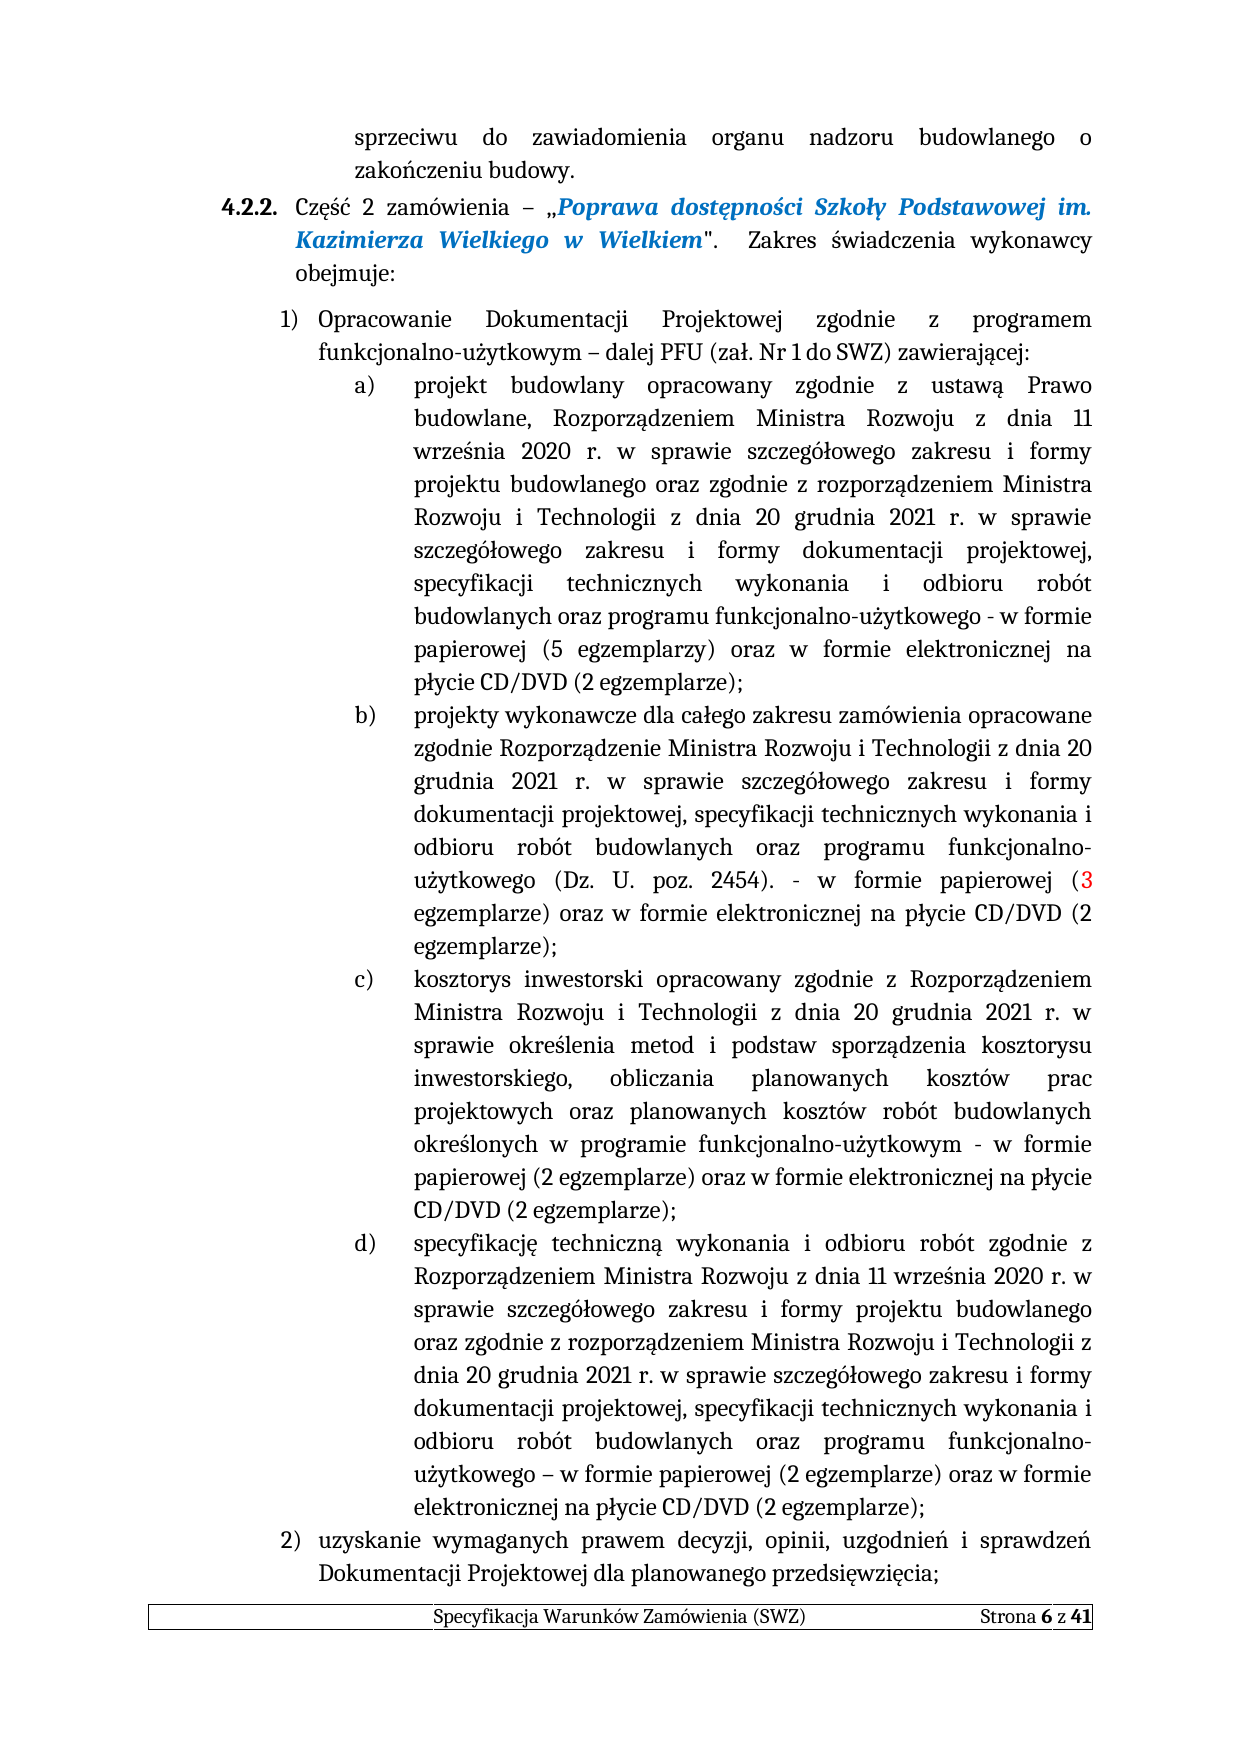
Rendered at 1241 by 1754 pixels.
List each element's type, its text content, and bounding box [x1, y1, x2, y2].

list uzyskanie wymaganych prawem decyzji, opinii, uzgodnień i sprawdzeń Dokumentacji Projektowej dla planowanego przedsięwzięcia; [281, 1526, 1093, 1588]
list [295, 123, 1093, 184]
list projekty wykonawcze dla całego zakresu zamówienia opracowane zgodnie Rozporządzenie Ministra Rozwoju i Technologii z dnia 20 grudnia 2021 r. w sprawie szczegółowego zakresu i formy dokumentacji projektowej, specyfikacji technicznych wykonania i odbioru robót budowlanych oraz programu funkcjonalno-użytkowego (Dz. U. poz. 2454). - w formie papierowej (3 egzemplarze) oraz w formie elektronicznej na płycie CD/DVD (2 egzemplarze); [354, 701, 1093, 961]
list projekt budowlany opracowany zgodnie z ustawą Prawo budowlane, Rozporządzeniem Ministra Rozwoju z dnia 11 września 2020 r. w sprawie szczegółowego zakresu i formy projektu budowlanego oraz zgodnie z rozporządzeniem Ministra Rozwoju i Technologii z dnia 20 grudnia 2021 r. w sprawie szczegółowego zakresu i formy dokumentacji projektowej, specyfikacji technicznych wykonania i odbioru robót budowlanych oraz programu funkcjonalno-użytkowego - w formie papierowej (5 egzemplarzy) oraz w formie elektronicznej na płycie CD/DVD (2 egzemplarze); [354, 371, 1093, 697]
list Część 2 zamówienia – ,,Poprawa dostępności Szkoły Podstawowej im. Kazimierza Wielkiego w Wielkiem". Zakres świadczenia wykonawcy obejmuje: [221, 193, 1093, 288]
list specyfikację techniczną wykonania i odbioru robót zgodnie z Rozporządzeniem Ministra Rozwoju z dnia 11 września 2020 r. w sprawie szczegółowego zakresu i formy projektu budowlanego oraz zgodnie z rozporządzeniem Ministra Rozwoju i Technologii z dnia 20 grudnia 2021 r. w sprawie szczegółowego zakresu i formy dokumentacji projektowej, specyfikacji technicznych wykonania i odbioru robót budowlanych oraz programu funkcjonalno-użytkowego – w formie papierowej (2 egzemplarze) oraz w formie elektronicznej na płycie CD/DVD (2 egzemplarze); [354, 1229, 1093, 1522]
list Opracowanie Dokumentacji Projektowej zgodnie z programem funkcjonalno-użytkowym – dalej PFU (zał. Nr 1 do SWZ) zawierającej: [281, 304, 1093, 366]
list kosztorys inwestorski opracowany zgodnie z Rozporządzeniem Ministra Rozwoju i Technologii z dnia 20 grudnia 2021 r. w sprawie określenia metod i podstaw sporządzenia kosztorysu inwestorskiego, obliczania planowanych kosztów prac projektowych oraz planowanych kosztów robót budowlanych określonych w programie funkcjonalno-użytkowym - w formie papierowej (2 egzemplarze) oraz w formie elektronicznej na płycie CD/DVD (2 egzemplarze); [354, 965, 1093, 1225]
